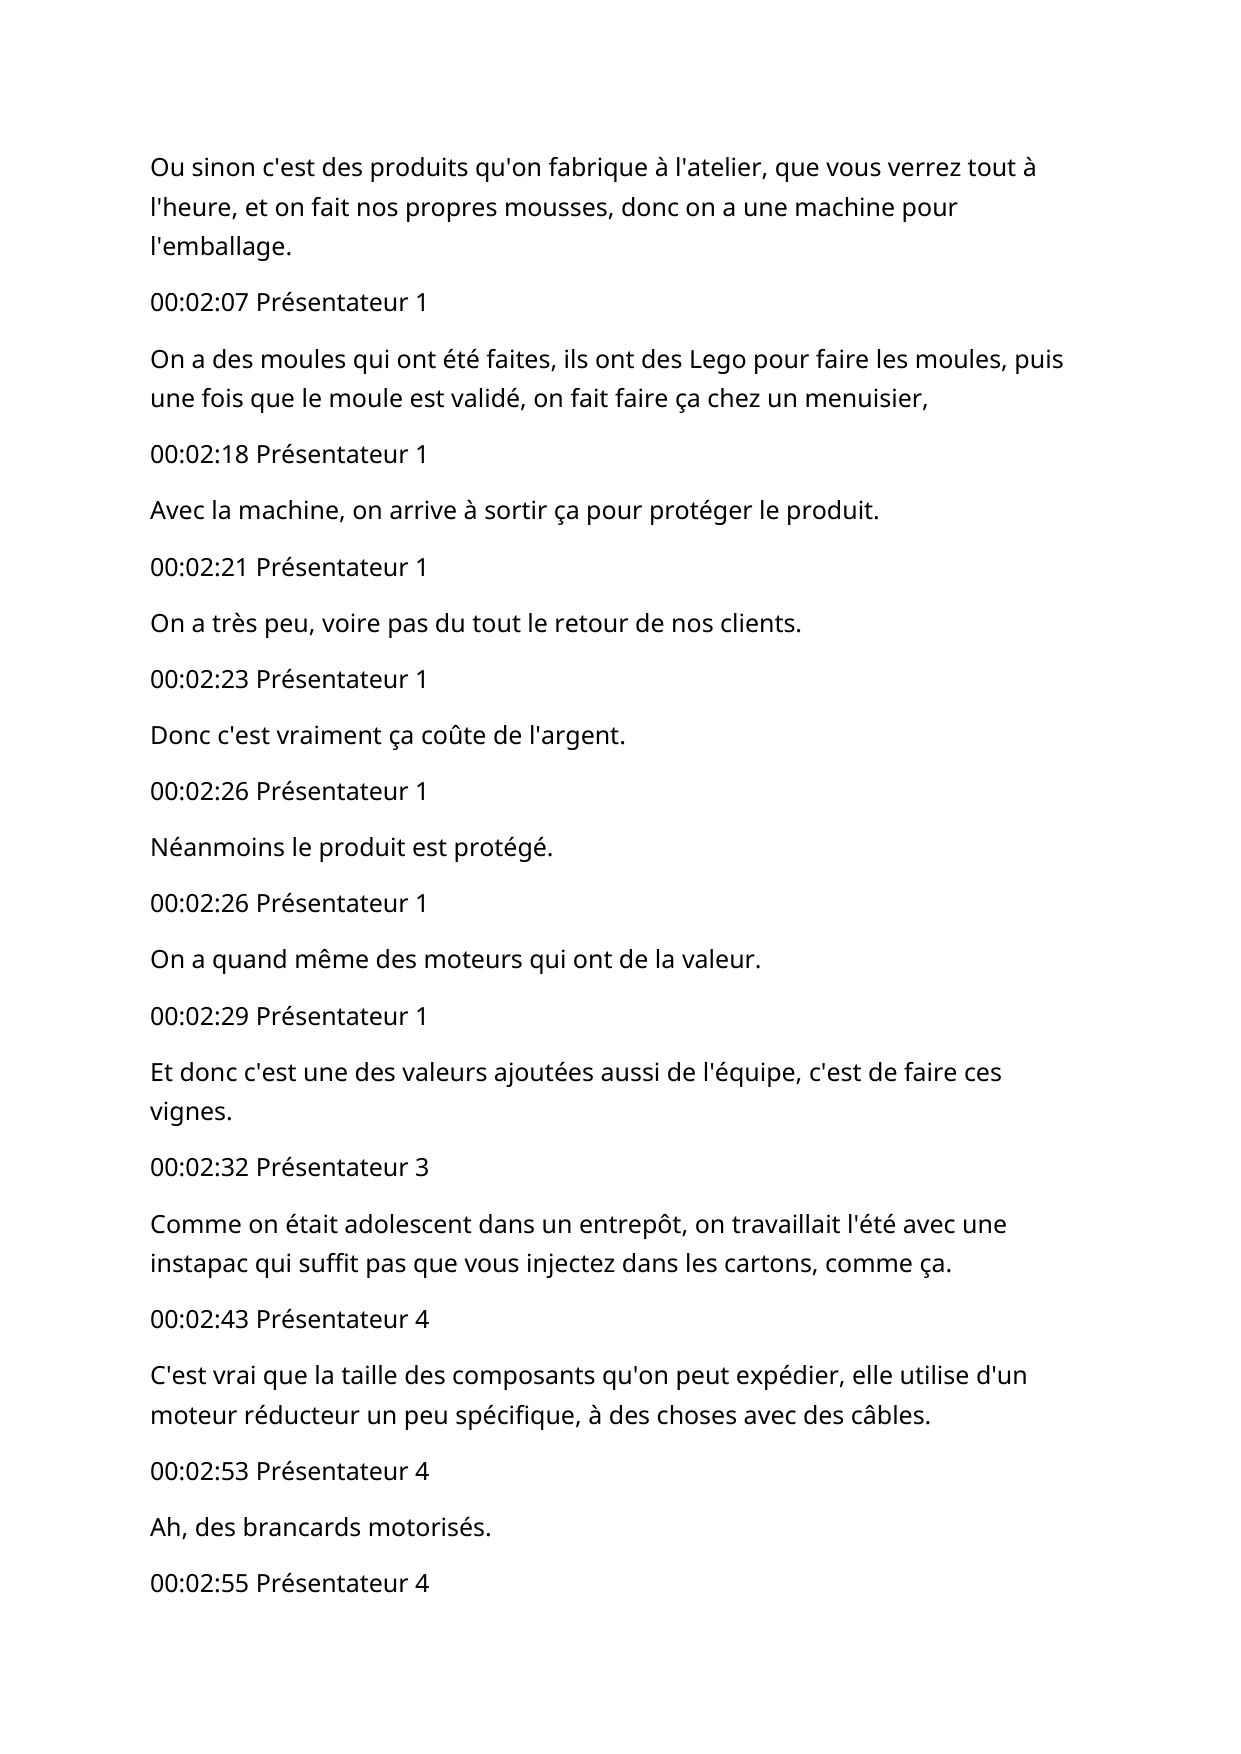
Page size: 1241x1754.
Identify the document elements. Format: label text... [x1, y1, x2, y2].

text Et donc c'est une des valeurs ajoutées aussi de l'équipe, c'est de faire ces vignes. [150, 1054, 1090, 1128]
text Néanmoins le produit est protégé. [150, 830, 1090, 864]
text 00:02:26 Présentateur 1 [150, 774, 1090, 808]
text On a quand même des moteurs qui ont de la valeur. [150, 942, 1090, 976]
text On a des moules qui ont été faites, ils ont des Lego pour faire les moules, puis une fois que le moule est validé, on fait faire ça chez un menuisier, [150, 341, 1090, 415]
text Comme on était adolescent dans un entrepôt, on travaillait l'été avec une instapac qui suffit pas que vous injectez dans les cartons, comme ça. [150, 1206, 1090, 1280]
text 00:02:53 Présentateur 4 [150, 1454, 1090, 1488]
text On a très peu, voire pas du tout le retour de nos clients. [150, 605, 1090, 639]
text 00:02:23 Présentateur 1 [150, 661, 1090, 696]
text Avec la machine, on arrive à sortir ça pour protéger le produit. [150, 493, 1090, 527]
text 00:02:29 Présentateur 1 [150, 998, 1090, 1032]
text C'est vrai que la taille des composants qu'on peut expédier, elle utilise d'un moteur réducteur un peu spécifique, à des choses avec des câbles. [150, 1358, 1090, 1432]
text 00:02:26 Présentateur 1 [150, 886, 1090, 920]
text 00:02:55 Présentateur 4 [150, 1566, 1090, 1600]
text 00:02:43 Présentateur 4 [150, 1302, 1090, 1336]
text 00:02:32 Présentateur 3 [150, 1150, 1090, 1184]
text 00:02:07 Présentateur 1 [150, 285, 1090, 319]
text Ah, des brancards motorisés. [150, 1510, 1090, 1544]
text 00:02:21 Présentateur 1 [150, 549, 1090, 583]
text Donc c'est vraiment ça coûte de l'argent. [150, 718, 1090, 752]
text Ou sinon c'est des produits qu'on fabrique à l'atelier, que vous verrez tout à l'heure, et on fait nos propres mousses, donc on a une machine pour l'emballage. [150, 150, 1090, 263]
text 00:02:18 Présentateur 1 [150, 437, 1090, 471]
